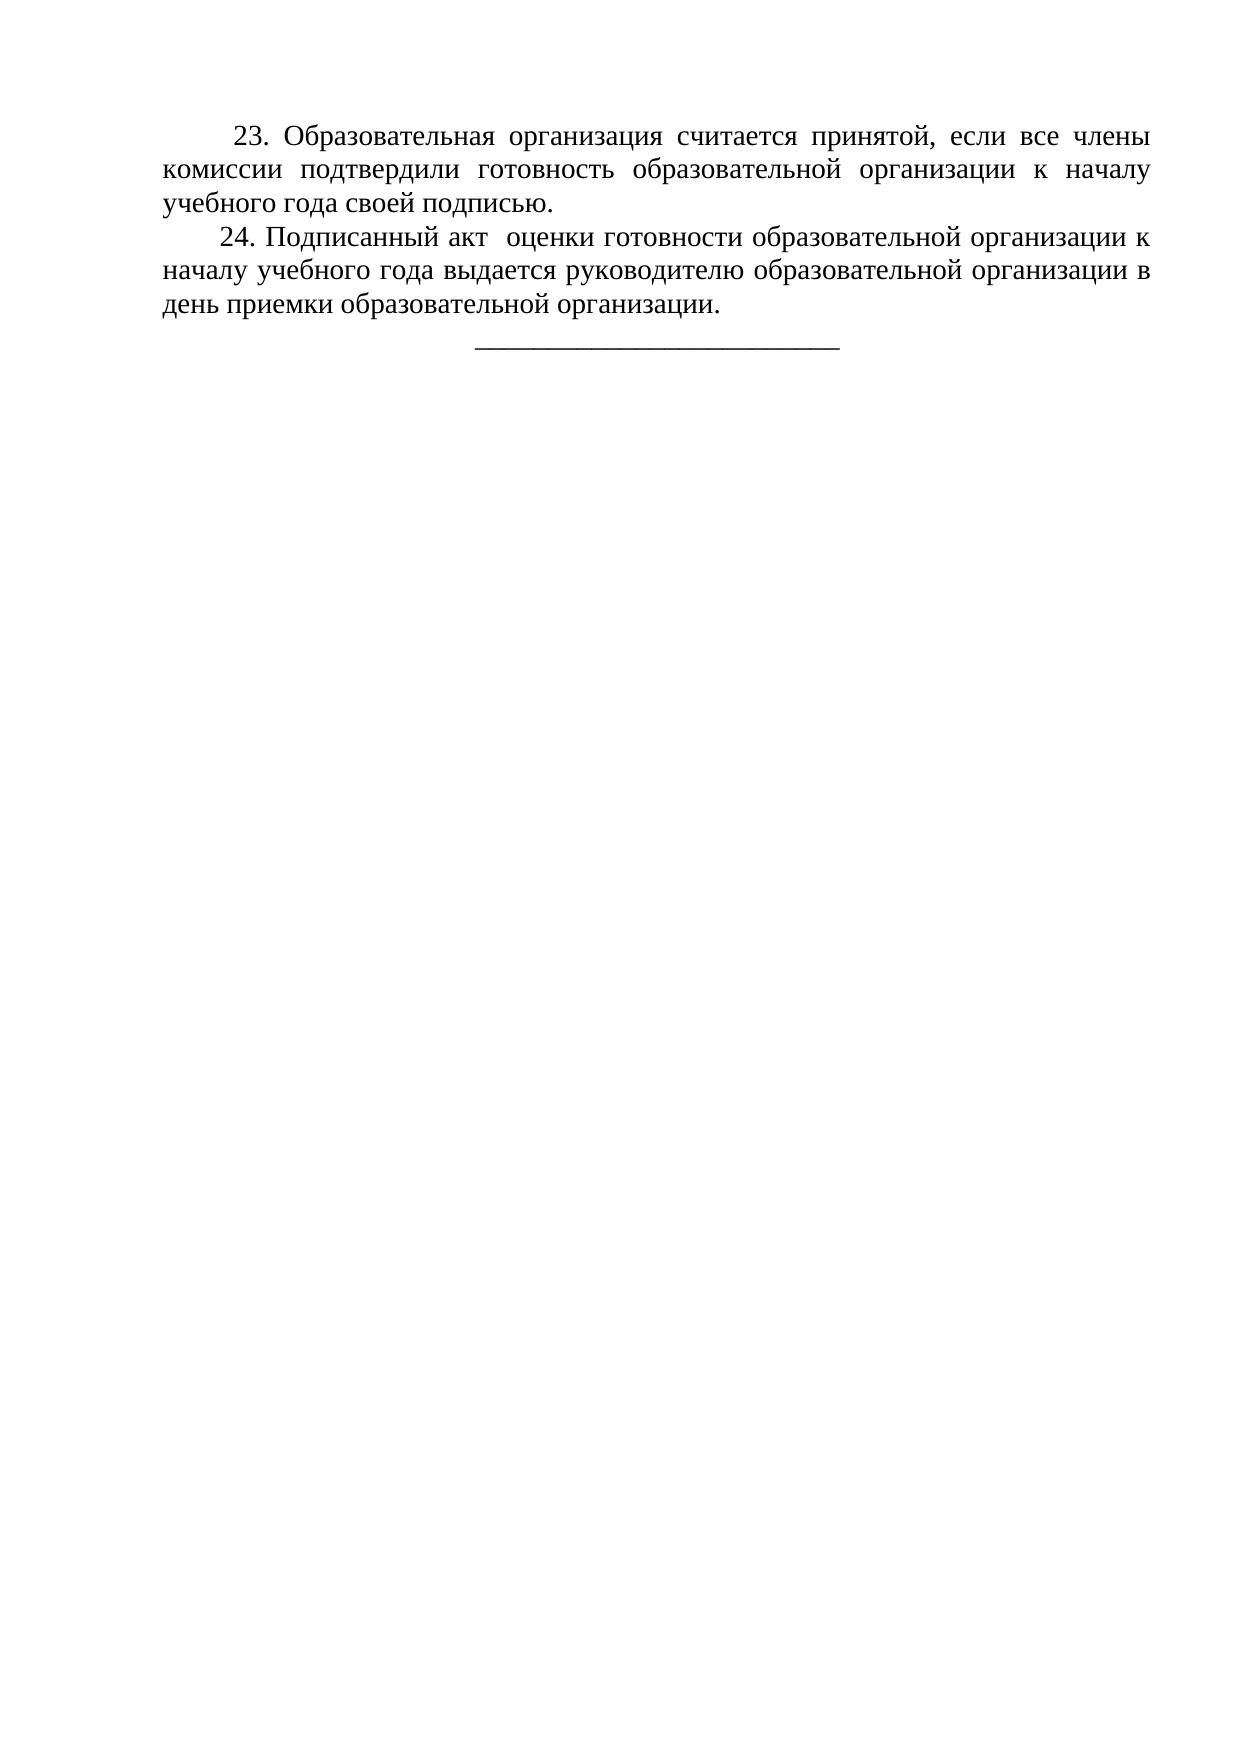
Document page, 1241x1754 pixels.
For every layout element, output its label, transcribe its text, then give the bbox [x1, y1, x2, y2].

text 23. Образовательная организация считается принятой, если все члены комиссии подтвердили готовность образовательной организации к началу учебного года своей подписью. [162, 118, 1152, 219]
text _________________________ [162, 319, 1152, 353]
text 24. Подписанный акт оценки готовности образовательной организации к началу учебного года выдается руководителю образовательной организации в день приемки образовательной организации. [162, 219, 1152, 319]
